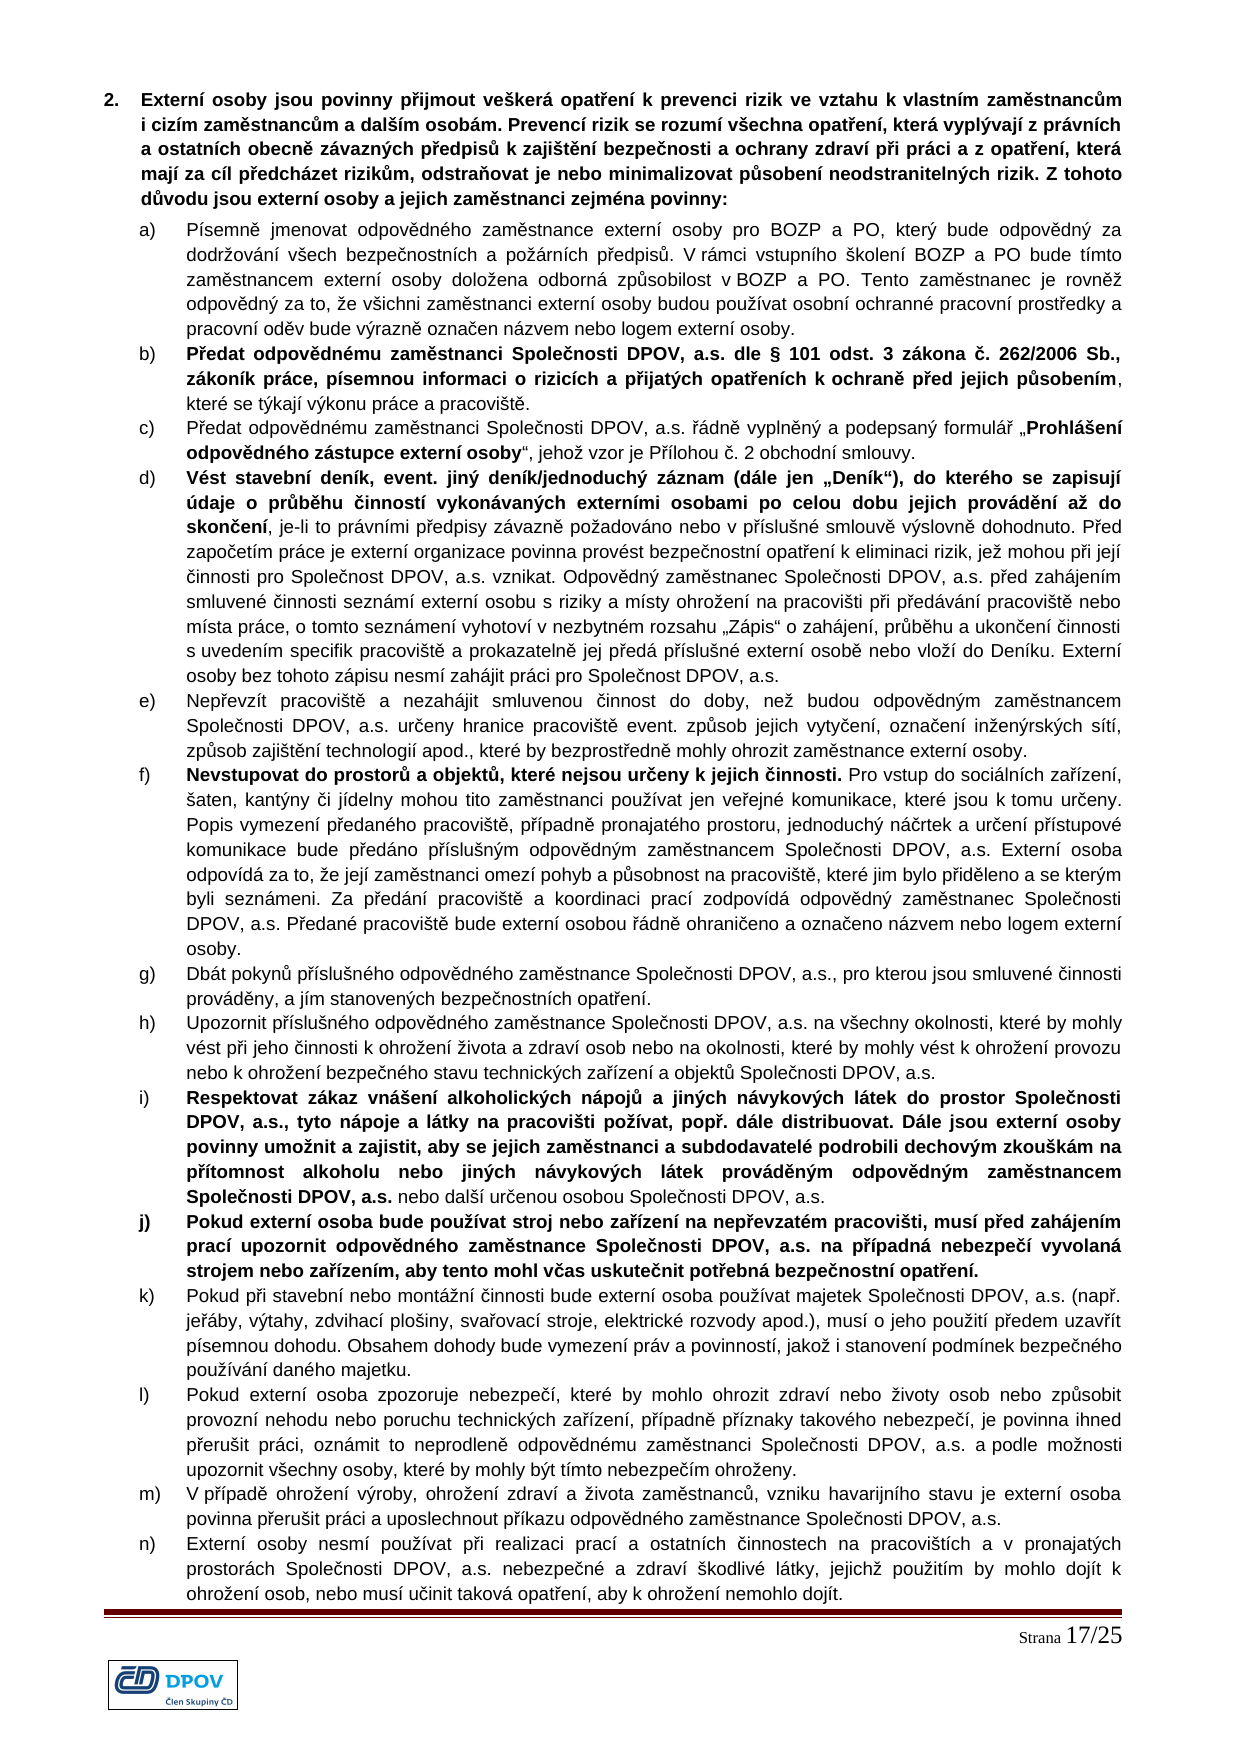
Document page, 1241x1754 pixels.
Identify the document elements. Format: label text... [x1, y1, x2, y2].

list Externí osoby nesmí používat při realizaci prací a ostatních činnostech na pracovištích a v pronajatých prostorách Společnosti DPOV, a.s. nebezpečné a zdraví škodlivé látky, jejichž použitím by mohlo dojít k ohrožení osob, nebo musí učinit taková opatření, aby k ohrožení nemohlo dojít. [139, 1533, 1122, 1604]
text 2. Externí osoby jsou povinny přijmout veškerá opatření k prevenci rizik ve vztahu k vlastním zaměstnancům i cizím zaměstnancům a dalším osobám. Prevencí rizik se rozumí všechna opatření, která vyplývají z právních a ostatních obecně závazných předpisů k zajištění bezpečnosti a ochrany zdraví při práci a z opatření, která mají za cíl předcházet rizikům, odstraňovat je nebo minimalizovat působení neodstranitelných rizik. Z tohoto důvodu jsou externí osoby a jejich zaměstnanci zejména povinny: [103, 89, 1122, 209]
list Vést stavební deník, event. jiný deník/jednoduchý záznam (dále jen „Deník“), do kterého se zapisují údaje o průběhu činností vykonávaných externími osobami po celou dobu jejich provádění až do skončení, je-li to právními předpisy závazně požadováno nebo v příslušné smlouvě výslovně dohodnuto. Před započetím práce je externí organizace povinna provést bezpečnostní opatření k eliminaci rizik, jež mohou při její činnosti pro Společnost DPOV, a.s. vznikat. Odpovědný zaměstnanec Společnosti DPOV, a.s. před zahájením smluvené činnosti seznámí externí osobu s riziky a místy ohrožení na pracovišti při předávání pracoviště nebo místa práce, o tomto seznámení vyhotoví v nezbytném rozsahu „Zápis“ o zahájení, průběhu a ukončení činnosti s uvedením specifik pracoviště a prokazatelně jej předá příslušné externí osobě nebo vloží do Deníku. Externí osoby bez tohoto zápisu nesmí zahájit práci pro Společnost DPOV, a.s. [139, 467, 1122, 687]
list Písemně jmenovat odpovědného zaměstnance externí osoby pro BOZP a PO, který bude odpovědný za dodržování všech bezpečnostních a požárních předpisů. V rámci vstupního školení BOZP a PO bude tímto zaměstnancem externí osoby doložena odborná způsobilost v BOZP a PO. Tento zaměstnanec je rovněž odpovědný za to, že všichni zaměstnanci externí osoby budou používat osobní ochranné pracovní prostředky a pracovní oděv bude výrazně označen názvem nebo logem externí osoby. [139, 219, 1122, 339]
list Upozornit příslušného odpovědného zaměstnance Společnosti DPOV, a.s. na všechny okolnosti, které by mohly vést při jeho činnosti k ohrožení života a zdraví osob nebo na okolnosti, které by mohly vést k ohrožení provozu nebo k ohrožení bezpečného stavu technických zařízení a objektů Společnosti DPOV, a.s. [139, 1012, 1122, 1083]
list Předat odpovědnému zaměstnanci Společnosti DPOV, a.s. řádně vyplněný a podepsaný formulář „Prohlášení odpovědného zástupce externí osoby“, jehož vzor je Přílohou č. 2 obchodní smlouvy. [139, 417, 1122, 463]
list V případě ohrožení výroby, ohrožení zdraví a života zaměstnanců, vzniku havarijního stavu je externí osoba povinna přerušit práci a uposlechnout příkazu odpovědného zaměstnance Společnosti DPOV, a.s. [139, 1483, 1122, 1529]
list Pokud při stavební nebo montážní činnosti bude externí osoba používat majetek Společnosti DPOV, a.s. (např. jeřáby, výtahy, zdvihací plošiny, svařovací stroje, elektrické rozvody apod.), musí o jeho použití předem uzavřít písemnou dohodu. Obsahem dohody bude vymezení práv a povinností, jakož i stanovení podmínek bezpečného používání daného majetku. [139, 1285, 1122, 1381]
list Pokud externí osoba bude používat stroj nebo zařízení na nepřevzatém pracovišti, musí před zahájením prací upozornit odpovědného zaměstnance Společnosti DPOV, a.s. na případná nebezpečí vyvolaná strojem nebo zařízením, aby tento mohl včas uskutečnit potřebná bezpečnostní opatření. [139, 1211, 1122, 1282]
list Respektovat zákaz vnášení alkoholických nápojů a jiných návykových látek do prostor Společnosti DPOV, a.s., tyto nápoje a látky na pracovišti požívat, popř. dále distribuovat. Dále jsou externí osoby povinny umožnit a zajistit, aby se jejich zaměstnanci a subdodavatelé podrobili dechovým zkouškám na přítomnost alkoholu nebo jiných návykových látek prováděným odpovědným zaměstnancem Společnosti DPOV, a.s. nebo další určenou osobou Společnosti DPOV, a.s. [139, 1087, 1122, 1207]
list Pokud externí osoba zpozoruje nebezpečí, které by mohlo ohrozit zdraví nebo životy osob nebo způsobit provozní nehodu nebo poruchu technických zařízení, případně příznaky takového nebezpečí, je povinna ihned přerušit práci, oznámit to neprodleně odpovědnému zaměstnanci Společnosti DPOV, a.s. a podle možnosti upozornit všechny osoby, které by mohly být tímto nebezpečím ohroženy. [139, 1384, 1122, 1480]
list Nepřevzít pracoviště a nezahájit smluvenou činnost do doby, než budou odpovědným zaměstnancem Společnosti DPOV, a.s. určeny hranice pracoviště event. způsob jejich vytyčení, označení inženýrských sítí, způsob zajištění technologií apod., které by bezprostředně mohly ohrozit zaměstnance externí osoby. [139, 690, 1122, 761]
list Předat odpovědnému zaměstnanci Společnosti DPOV, a.s. dle § 101 odst. 3 zákona č. 262/2006 Sb., zákoník práce, písemnou informaci o rizicích a přijatých opatřeních k ochraně před jejich působením, které se týkají výkonu práce a pracoviště. [139, 343, 1122, 414]
picture [109, 1661, 237, 1709]
list Nevstupovat do prostorů a objektů, které nejsou určeny k jejich činnosti. Pro vstup do sociálních zařízení, šaten, kantýny či jídelny mohou tito zaměstnanci používat jen veřejné komunikace, které jsou k tomu určeny. Popis vymezení předaného pracoviště, případně pronajatého prostoru, jednoduchý náčrtek a určení přístupové komunikace bude předáno příslušným odpovědným zaměstnancem Společnosti DPOV, a.s. Externí osoba odpovídá za to, že její zaměstnanci omezí pohyb a působnost na pracoviště, které jim bylo přiděleno a se kterým byli seznámeni. Za předání pracoviště a koordinaci prací zodpovídá odpovědný zaměstnanec Společnosti DPOV, a.s. Předané pracoviště bude externí osobou řádně ohraničeno a označeno názvem nebo logem externí osoby. [139, 764, 1122, 959]
list Dbát pokynů příslušného odpovědného zaměstnance Společnosti DPOV, a.s., pro kterou jsou smluvené činnosti prováděny, a jím stanovených bezpečnostních opatření. [139, 963, 1122, 1009]
